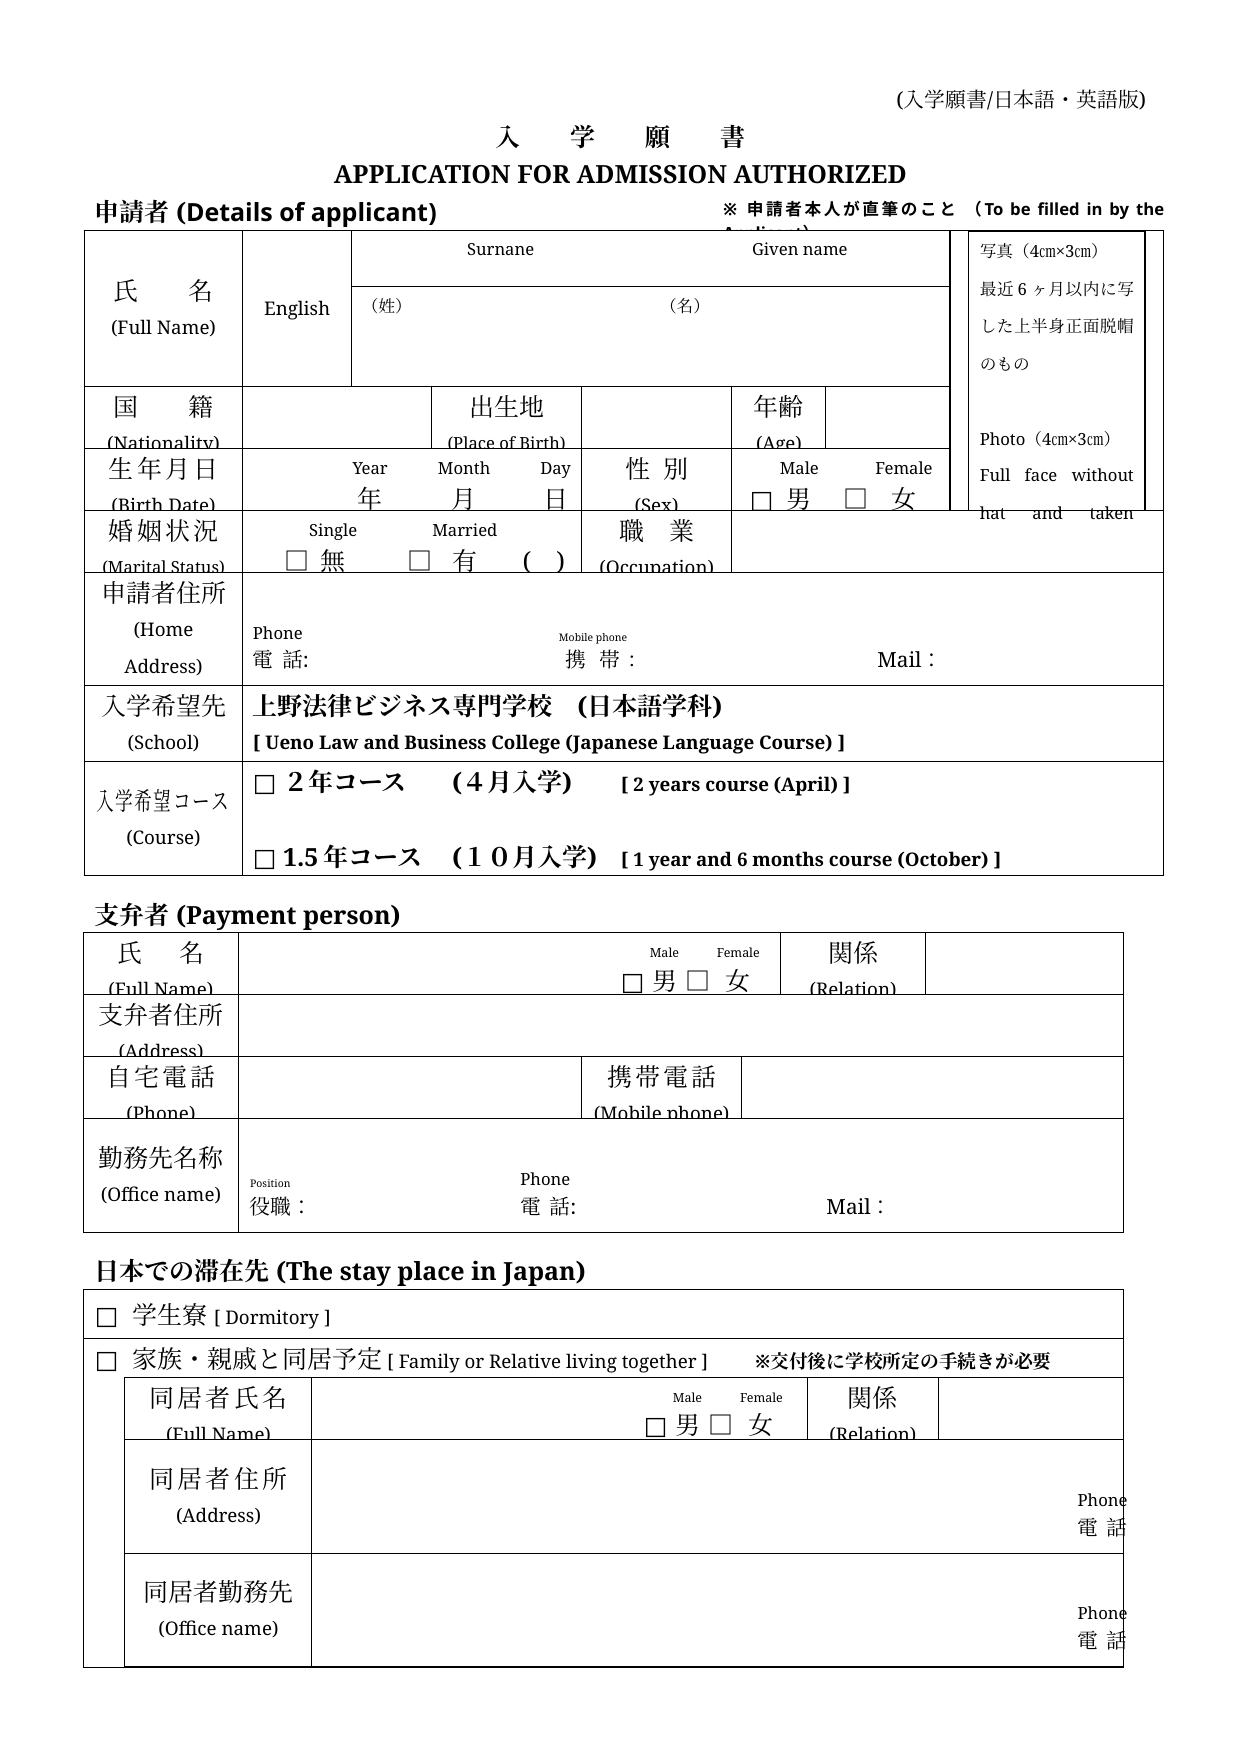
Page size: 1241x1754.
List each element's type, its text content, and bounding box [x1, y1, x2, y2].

table_header 氏名 (Full Name) [84, 933, 238, 994]
table_cell 国 籍 (Nationality) [85, 387, 242, 448]
table_cell （姓） [352, 287, 649, 386]
text (入学願書/日本語・英語版) [94, 79, 1146, 117]
table_cell 上野法律ビジネス専門学校 (日本語学科) [ Ueno Law and Business College (Japanese Language Course) ] [243, 686, 1163, 761]
text 申請者 (Details of applicant) [94, 192, 1146, 229]
text 日本での滞在先 (The stay place in Japan) [94, 1251, 1146, 1289]
table_header [969, 232, 1144, 510]
table_header [951, 231, 968, 510]
table_cell 入学希望コース (Course) [85, 762, 242, 875]
table_header Given name [649, 231, 949, 286]
text 入 学 願 書 [94, 117, 1146, 154]
table_header 関係 (Relation) [781, 933, 925, 994]
table_cell ： : Mail： [239, 1119, 1123, 1232]
text 支弁者 (Payment person) [94, 894, 1146, 932]
table_cell 申請者住所 (Home Address) [85, 573, 242, 685]
table_cell [742, 1057, 1123, 1118]
table_header Surnane [352, 231, 649, 286]
table_header [926, 933, 1123, 994]
table_header 氏 名 (Full Name) [85, 231, 242, 386]
table_header [1146, 231, 1163, 510]
table_cell 生年月日 (Birth Date) [85, 449, 242, 510]
table_cell [239, 1057, 581, 1118]
table_cell 支弁者住所 (Address) [84, 995, 238, 1056]
table_cell [239, 995, 1123, 1056]
table_header □ □ [600, 933, 780, 994]
table_cell 自宅電話 (Phone) [84, 1057, 238, 1118]
table_cell [582, 387, 731, 448]
table_cell [243, 449, 581, 510]
table_cell 出生地 (Place of Birth) [432, 387, 581, 448]
table_cell □ □ ( ) [243, 511, 581, 572]
table_cell 婚姻状況 (Marital Status) [85, 511, 242, 572]
table_cell □ ２年コース (４月入学) [ 2 years course (April) ] □ 1.5年コース (１０月入学) [ 1 year and 6 months course (October) ] [243, 762, 1163, 875]
table_cell 職 業 (Occupation) [582, 511, 731, 572]
table_cell 勤務先名称 (Office name) [84, 1119, 238, 1232]
table_cell （名） [649, 287, 949, 386]
table_cell : ： Mail： [243, 573, 1163, 685]
table_cell 携帯電話 (Mobile phone) [582, 1057, 741, 1118]
table_header [239, 933, 600, 994]
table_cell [84, 1339, 1123, 1667]
text APPLICATION FOR ADMISSION AUTHORIZED [94, 154, 1146, 192]
table_cell [826, 387, 949, 448]
table_cell 年齢 (Age) [732, 387, 825, 448]
table_cell 入学希望先 (School) [85, 686, 242, 761]
table_cell □ □ [732, 449, 949, 510]
table_cell [732, 511, 1163, 572]
table_header English [243, 231, 351, 386]
table_cell [243, 387, 431, 448]
table_cell 性 別 (Sex) [582, 449, 731, 510]
table_header 学生寮 [ Dormitory ] [84, 1290, 1123, 1338]
